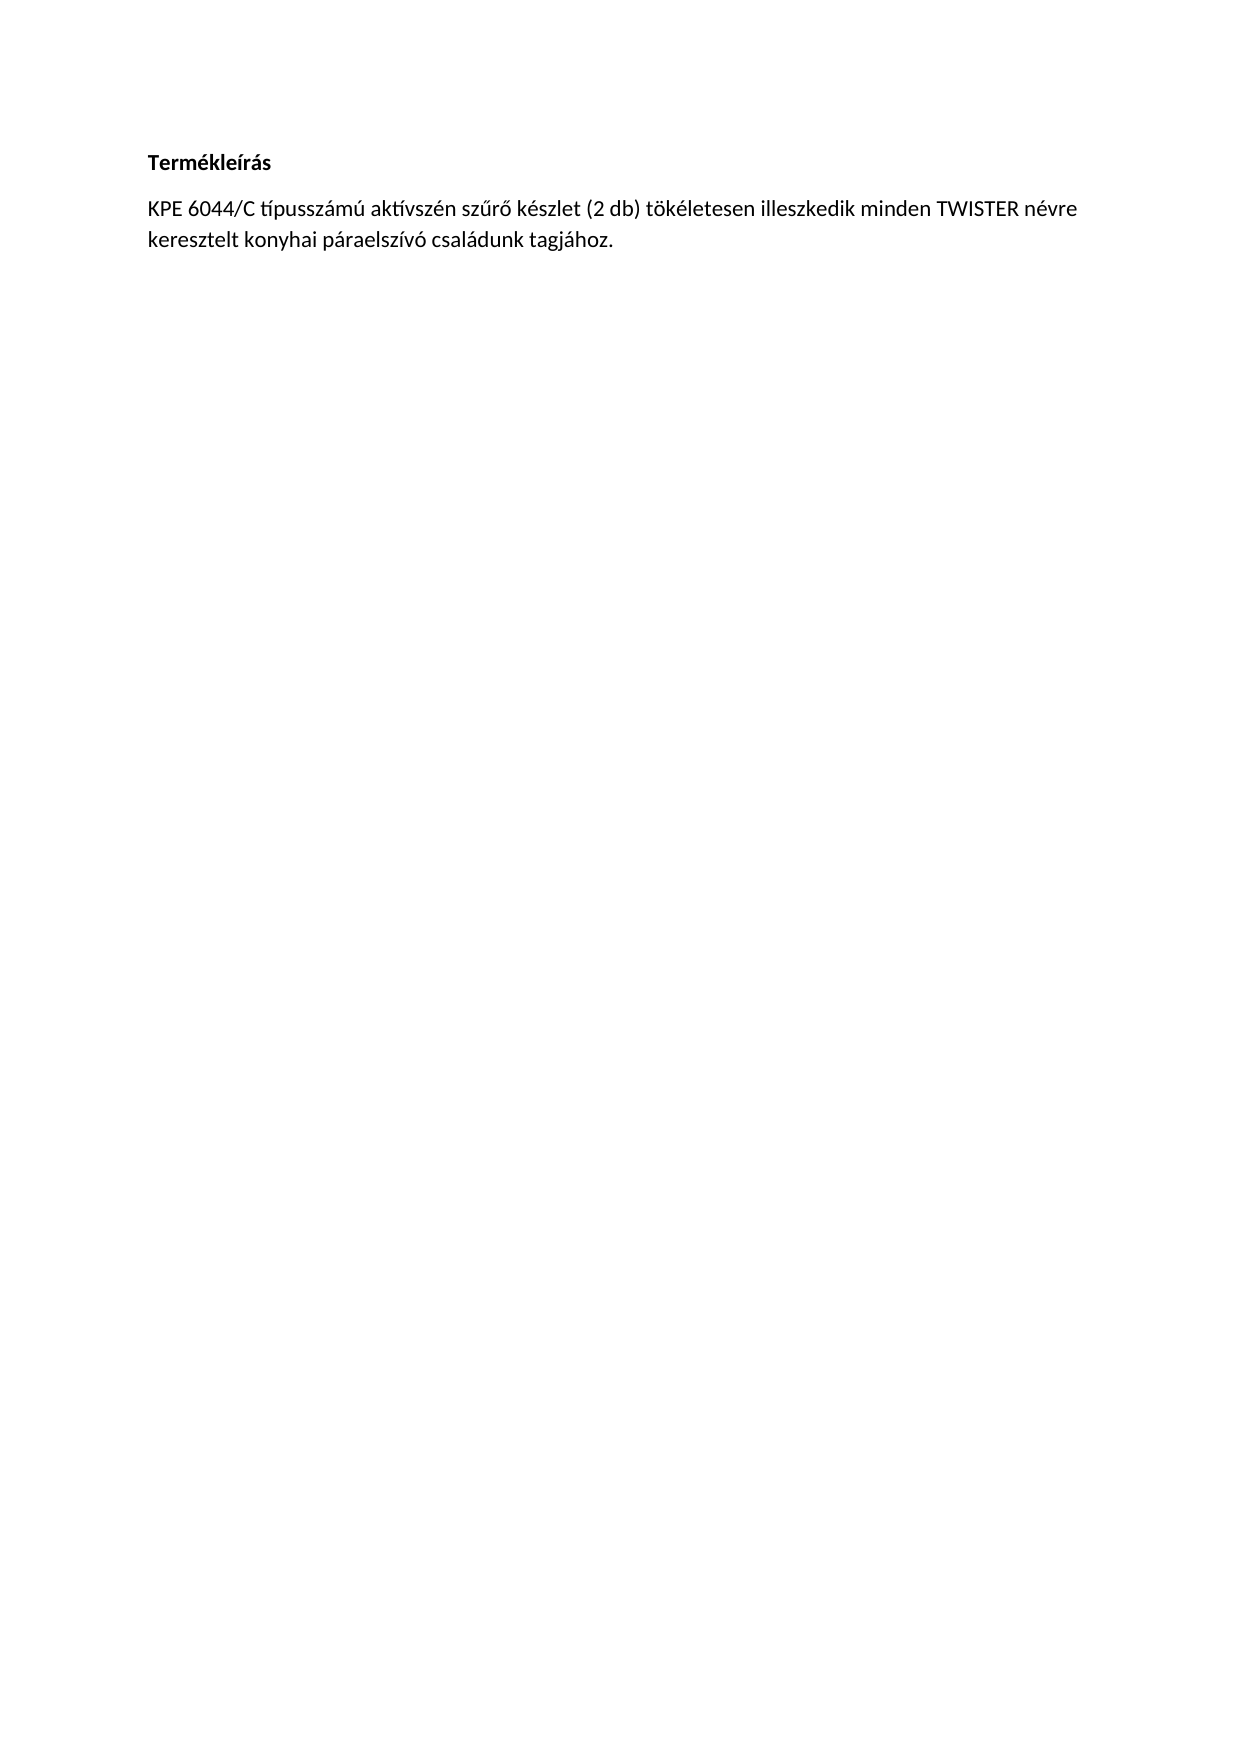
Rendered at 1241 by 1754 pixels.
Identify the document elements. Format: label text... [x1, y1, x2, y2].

text Termékleírás [148, 148, 1093, 176]
text KPE 6044/C típusszámú aktívszén szűrő készlet (2 db) tökéletesen illeszkedik minden TWISTER névre keresztelt konyhai páraelszívó családunk tagjához. [148, 194, 1093, 253]
